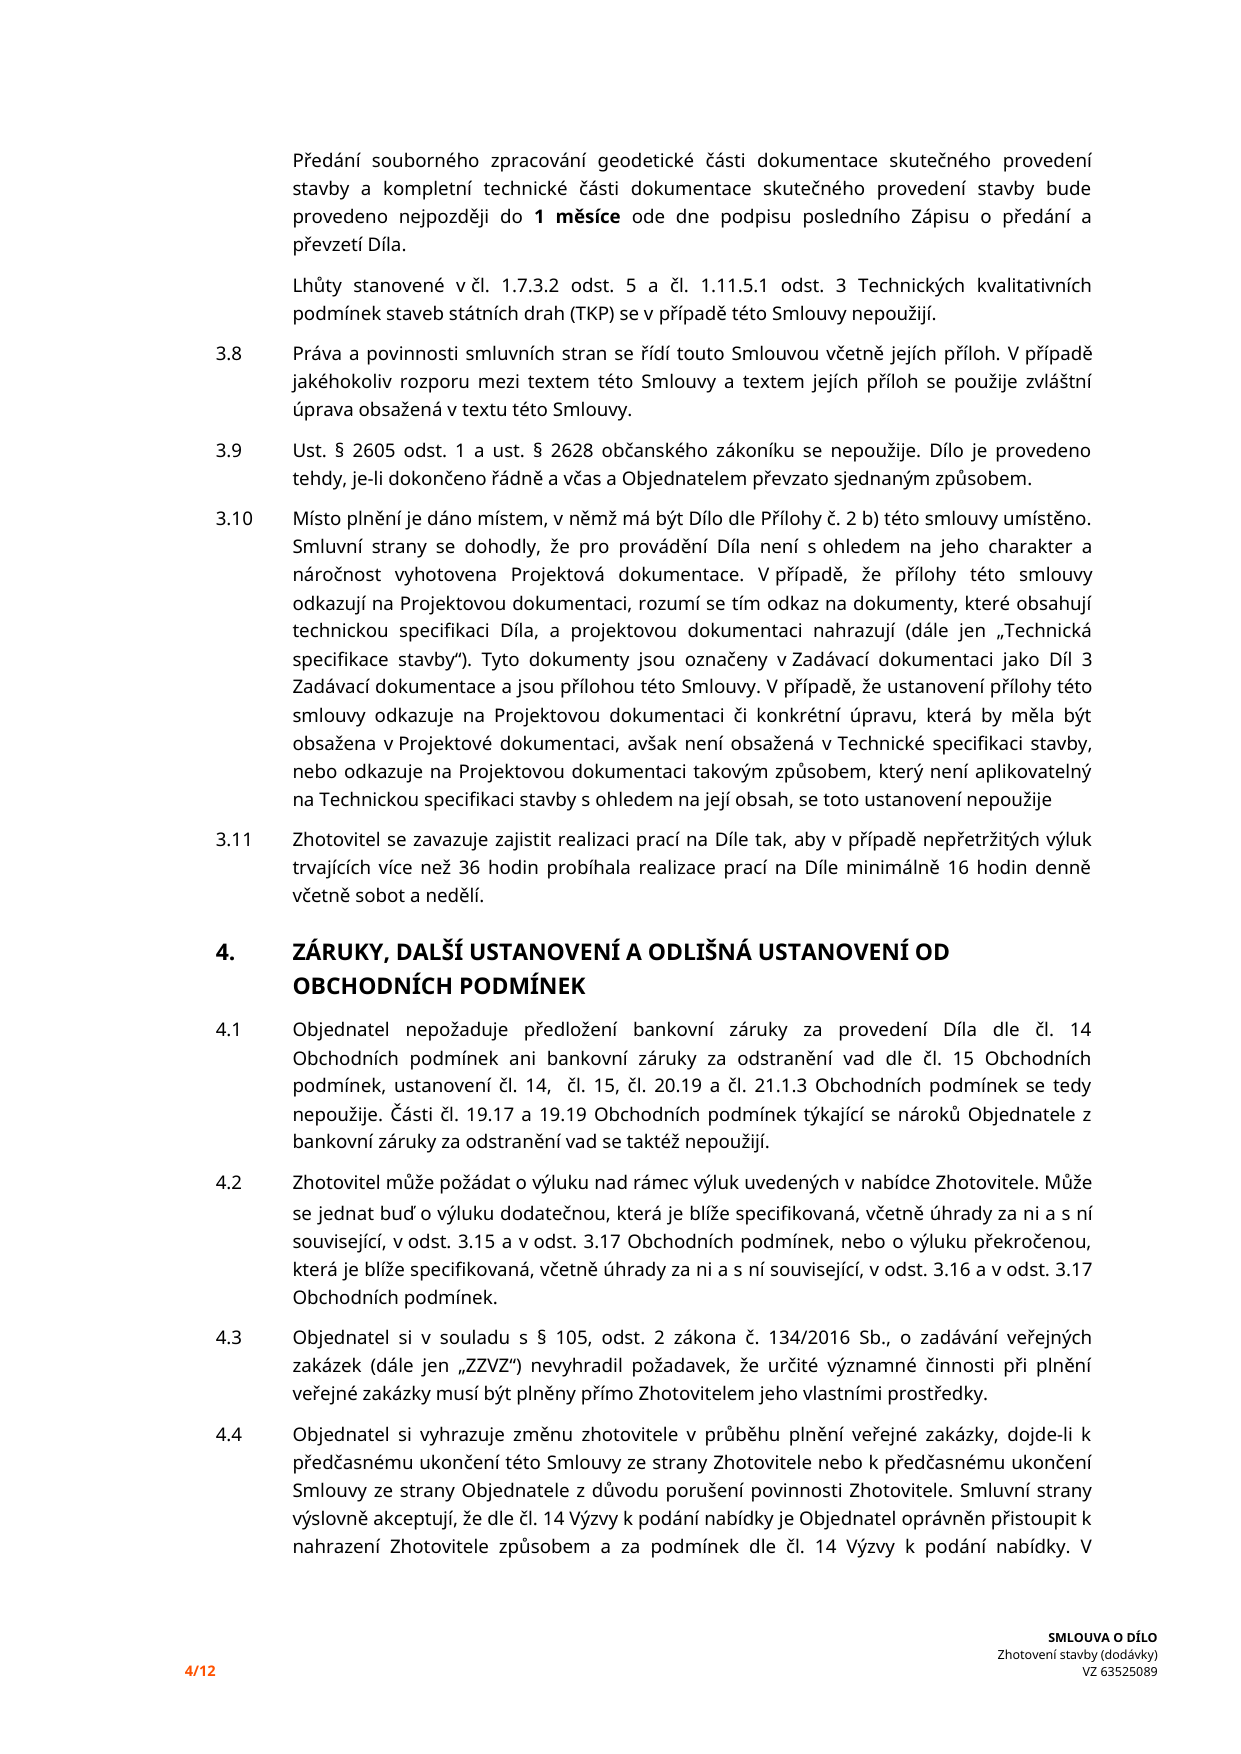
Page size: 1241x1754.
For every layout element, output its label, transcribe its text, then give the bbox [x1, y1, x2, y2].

text Práva a povinnosti smluvních stran se řídí touto Smlouvou včetně jejích příloh. V případě jakéhokoliv rozporu mezi textem této Smlouvy a textem jejích příloh se použije zvláštní úprava obsažená v textu této Smlouvy. [216, 341, 1093, 422]
text Zhotovitel se zavazuje zajistit realizaci prací na Díle tak, aby v případě nepřetržitých výluk trvajících více než 36 hodin probíhala realizace prací na Díle minimálně 16 hodin denně včetně sobot a nedělí. [216, 826, 1093, 908]
text ZÁRUKY, DALŠÍ USTANOVENÍ A ODLIŠNÁ USTANOVENÍ OD OBCHODNÍCH PODMÍNEK [216, 936, 1093, 1001]
text Místo plnění je dáno místem, v němž má být Dílo dle Přílohy č. 2 b) této smlouvy umístěno. Smluvní strany se dohodly, že pro provádění Díla není s ohledem na jeho charakter a náročnost vyhotovena Projektová dokumentace. V případě, že přílohy této smlouvy odkazují na Projektovou dokumentaci, rozumí se tím odkaz na dokumenty, které obsahují technickou specifikaci Díla, a projektovou dokumentaci nahrazují (dále jen „Technická specifikace stavby“). Tyto dokumenty jsou označeny v Zadávací dokumentaci jako Díl 3 Zadávací dokumentace a jsou přílohou této Smlouvy. V případě, že ustanovení přílohy této smlouvy odkazuje na Projektovou dokumentaci či konkrétní úpravu, která by měla být obsažena v Projektové dokumentaci, avšak není obsažená v Technické specifikaci stavby, nebo odkazuje na Projektovou dokumentaci takovým způsobem, který není aplikovatelný na Technickou specifikaci stavby s ohledem na její obsah, se toto ustanovení nepoužije [216, 506, 1093, 811]
text Lhůty stanovené v čl. 1.7.3.2 odst. 5 a čl. 1.11.5.1 odst. 3 Technických kvalitativních podmínek staveb státních drah (TKP) se v případě této Smlouvy nepoužijí. [292, 272, 1093, 326]
text Předání souborného zpracování geodetické části dokumentace skutečného provedení stavby a kompletní technické části dokumentace skutečného provedení stavby bude provedeno nejpozději do 1 měsíce ode dne podpisu posledního Zápisu o předání a převzetí Díla. [292, 147, 1093, 257]
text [216, 1421, 1093, 1559]
text Objednatel nepožaduje předložení bankovní záruky za provedení Díla dle čl. 14 Obchodních podmínek ani bankovní záruky za odstranění vad dle čl. 15 Obchodních podmínek, ustanovení čl. 14, čl. 15, čl. 20.19 a čl. 21.1.3 Obchodních podmínek se tedy nepoužije. Části čl. 19.17 a 19.19 Obchodních podmínek týkající se nároků Objednatele z bankovní záruky za odstranění vad se taktéž nepoužijí. [216, 1017, 1093, 1154]
text Ust. § 2605 odst. 1 a ust. § 2628 občanského zákoníku se nepoužije. Dílo je provedeno tehdy, je-li dokončeno řádně a včas a Objednatelem převzato sjednaným způsobem. [216, 437, 1093, 491]
text Zhotovitel může požádat o výluku nad rámec výluk uvedených v nabídce Zhotovitele. Může se jednat buď o výluku dodatečnou, která je blíže specifikovaná, včetně úhrady za ni a s ní související, v odst. 3.15 a v odst. 3.17 Obchodních podmínek, nebo o výluku překročenou, která je blíže specifikovaná, včetně úhrady za ni a s ní související, v odst. 3.16 a v odst. 3.17 Obchodních podmínek. [216, 1169, 1093, 1310]
text Objednatel si v souladu s § 105, odst. 2 zákona č. 134/2016 Sb., o zadávání veřejných zakázek (dále jen „ZZVZ“) nevyhradil požadavek, že určité významné činnosti při plnění veřejné zakázky musí být plněny přímo Zhotovitelem jeho vlastními prostředky. [216, 1325, 1093, 1406]
